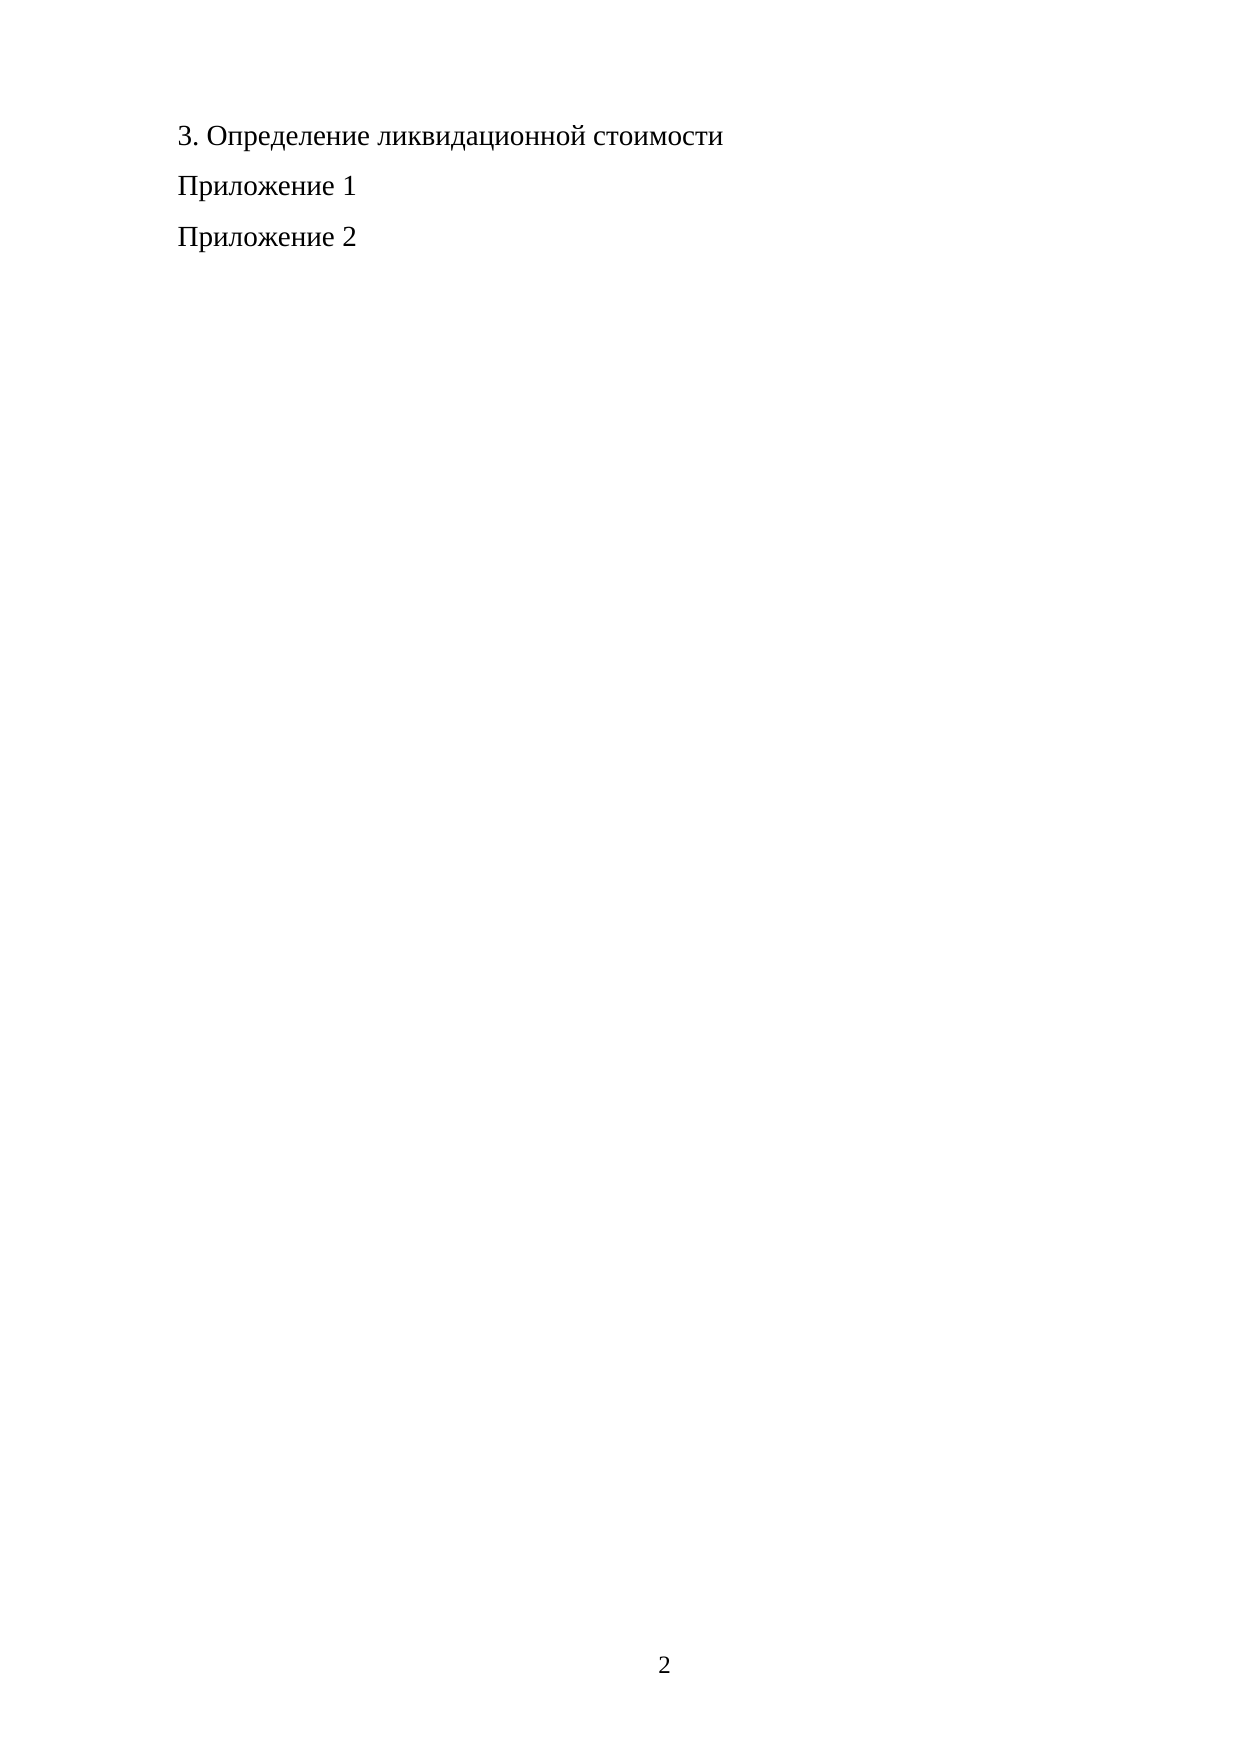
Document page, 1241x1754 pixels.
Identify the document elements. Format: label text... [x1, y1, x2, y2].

text 3. Определение ликвидационной стоимости [177, 118, 1152, 152]
text Приложение 2 [177, 219, 1152, 252]
text Приложение 1 [177, 168, 1152, 202]
